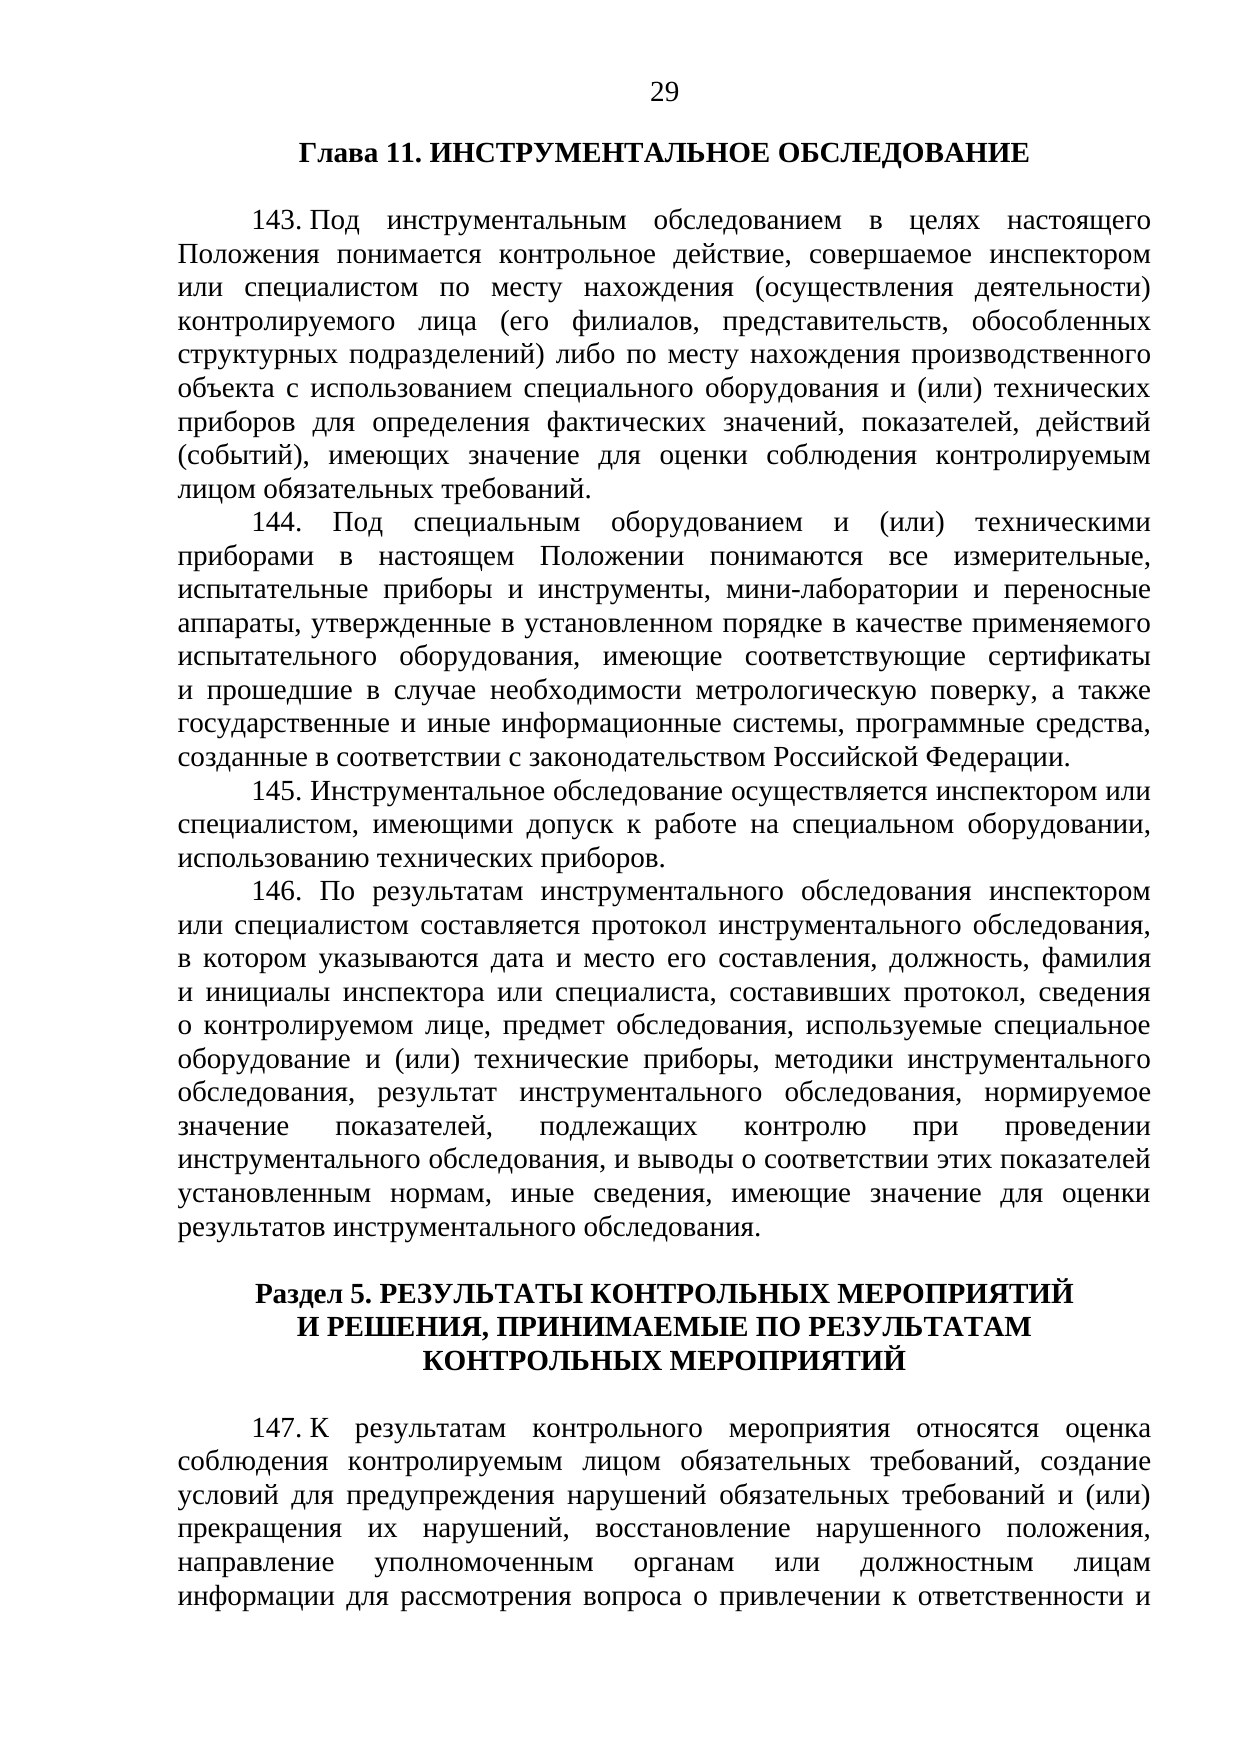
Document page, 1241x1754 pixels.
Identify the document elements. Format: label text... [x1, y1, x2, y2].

title Глава 11. ИНСТРУМЕНТАЛЬНОЕ ОБСЛЕДОВАНИЕ [177, 135, 1152, 169]
title Раздел 5. РЕЗУЛЬТАТЫ КОНТРОЛЬНЫХ МЕРОПРИЯТИЙ И РЕШЕНИЯ, ПРИНИМАЕМЫЕ ПО РЕЗУЛЬТАТАМ КОНТРОЛЬНЫХ МЕРОПРИЯТИЙ [177, 1276, 1152, 1376]
text 145. Инструментальное обследование осуществляется инспектором или специалистом, имеющими допуск к работе на специальном оборудовании, использованию технических приборов. [177, 773, 1152, 873]
text 146. По результатам инструментального обследования инспектором или специалистом составляется протокол инструментального обследования, в котором указываются дата и место его составления, должность, фамилия и инициалы инспектора или специалиста, составивших протокол, сведения о контролируемом лице, предмет обследования, используемые специальное оборудование и (или) технические приборы, методики инструментального обследования, результат инструментального обследования, нормируемое значение показателей, подлежащих контролю при проведении инструментального обследования, и выводы о соответствии этих показателей установленным нормам, иные сведения, имеющие значение для оценки результатов инструментального обследования. [177, 873, 1152, 1242]
text 144. Под специальным оборудованием и (или) техническими приборами в настоящем Положении понимаются все измерительные, испытательные приборы и инструменты, мини-лаборатории и переносные аппараты, утвержденные в установленном порядке в качестве применяемого испытательного оборудования, имеющие соответствующие сертификаты и прошедшие в случае необходимости метрологическую поверку, а также государственные и иные информационные системы, программные средства, созданные в соответствии с законодательством Российской Федерации. [177, 504, 1152, 773]
text 143. Под инструментальным обследованием в целях настоящего Положения понимается контрольное действие, совершаемое инспектором или специалистом по месту нахождения (осуществления деятельности) контролируемого лица (его филиалов, представительств, обособленных структурных подразделений) либо по месту нахождения производственного объекта с использованием специального оборудования и (или) технических приборов для определения фактических значений, показателей, действий (событий), имеющих значение для оценки соблюдения контролируемым лицом обязательных требований. [177, 202, 1152, 504]
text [177, 1410, 1152, 1611]
